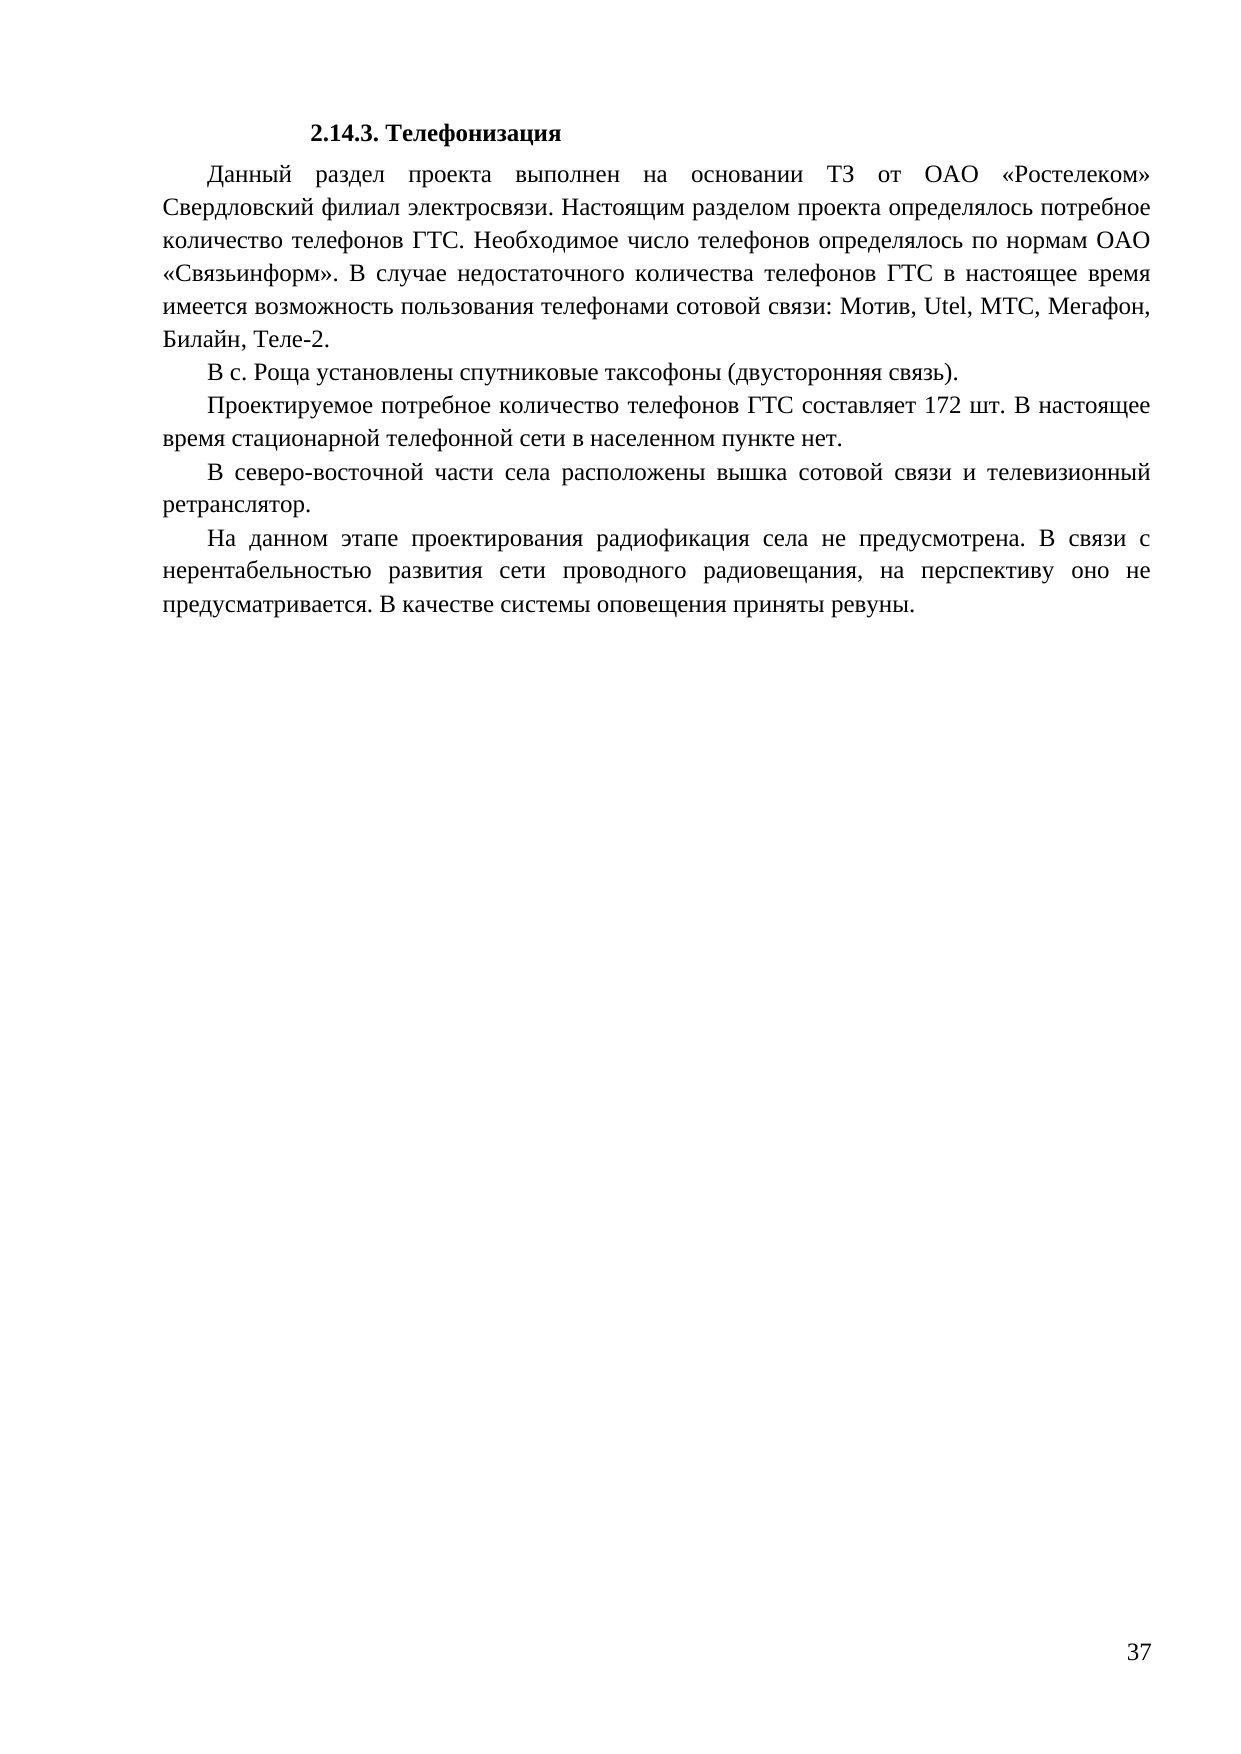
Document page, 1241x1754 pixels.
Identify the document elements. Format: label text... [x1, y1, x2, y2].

text В с. Роща установлены спутниковые таксофоны (двусторонняя связь). [162, 357, 1152, 386]
text Данный раздел проекта выполнен на основании ТЗ от ОАО «Ростелеком» Свердловский филиал электросвязи. Настоящим разделом проекта определялось потребное количество телефонов ГТС. Необходимое число телефонов определялось по нормам ОАО «Связьинформ». В случае недостаточного количества телефонов ГТС в настоящее время имеется возможность пользования телефонами сотовой связи: Мотив, Utel, МТС, Мегафон, Билайн, Теле-2. [162, 159, 1152, 353]
text На данном этапе проектирования радиофикация села не предусмотрена. В связи с нерентабельностью развития сети проводного радиовещания, на перспективу оно не предусматривается. В качестве системы оповещения приняты ревуны. [162, 523, 1152, 617]
text Проектируемое потребное количество телефонов ГТС составляет 172 шт. В настоящее время стационарной телефонной сети в населенном пункте нет. [162, 391, 1152, 452]
text В северо-восточной части села расположены вышка сотовой связи и телевизионный ретранслятор. [162, 457, 1152, 518]
subtitle 2.14.3. Телефонизация [310, 118, 1152, 147]
